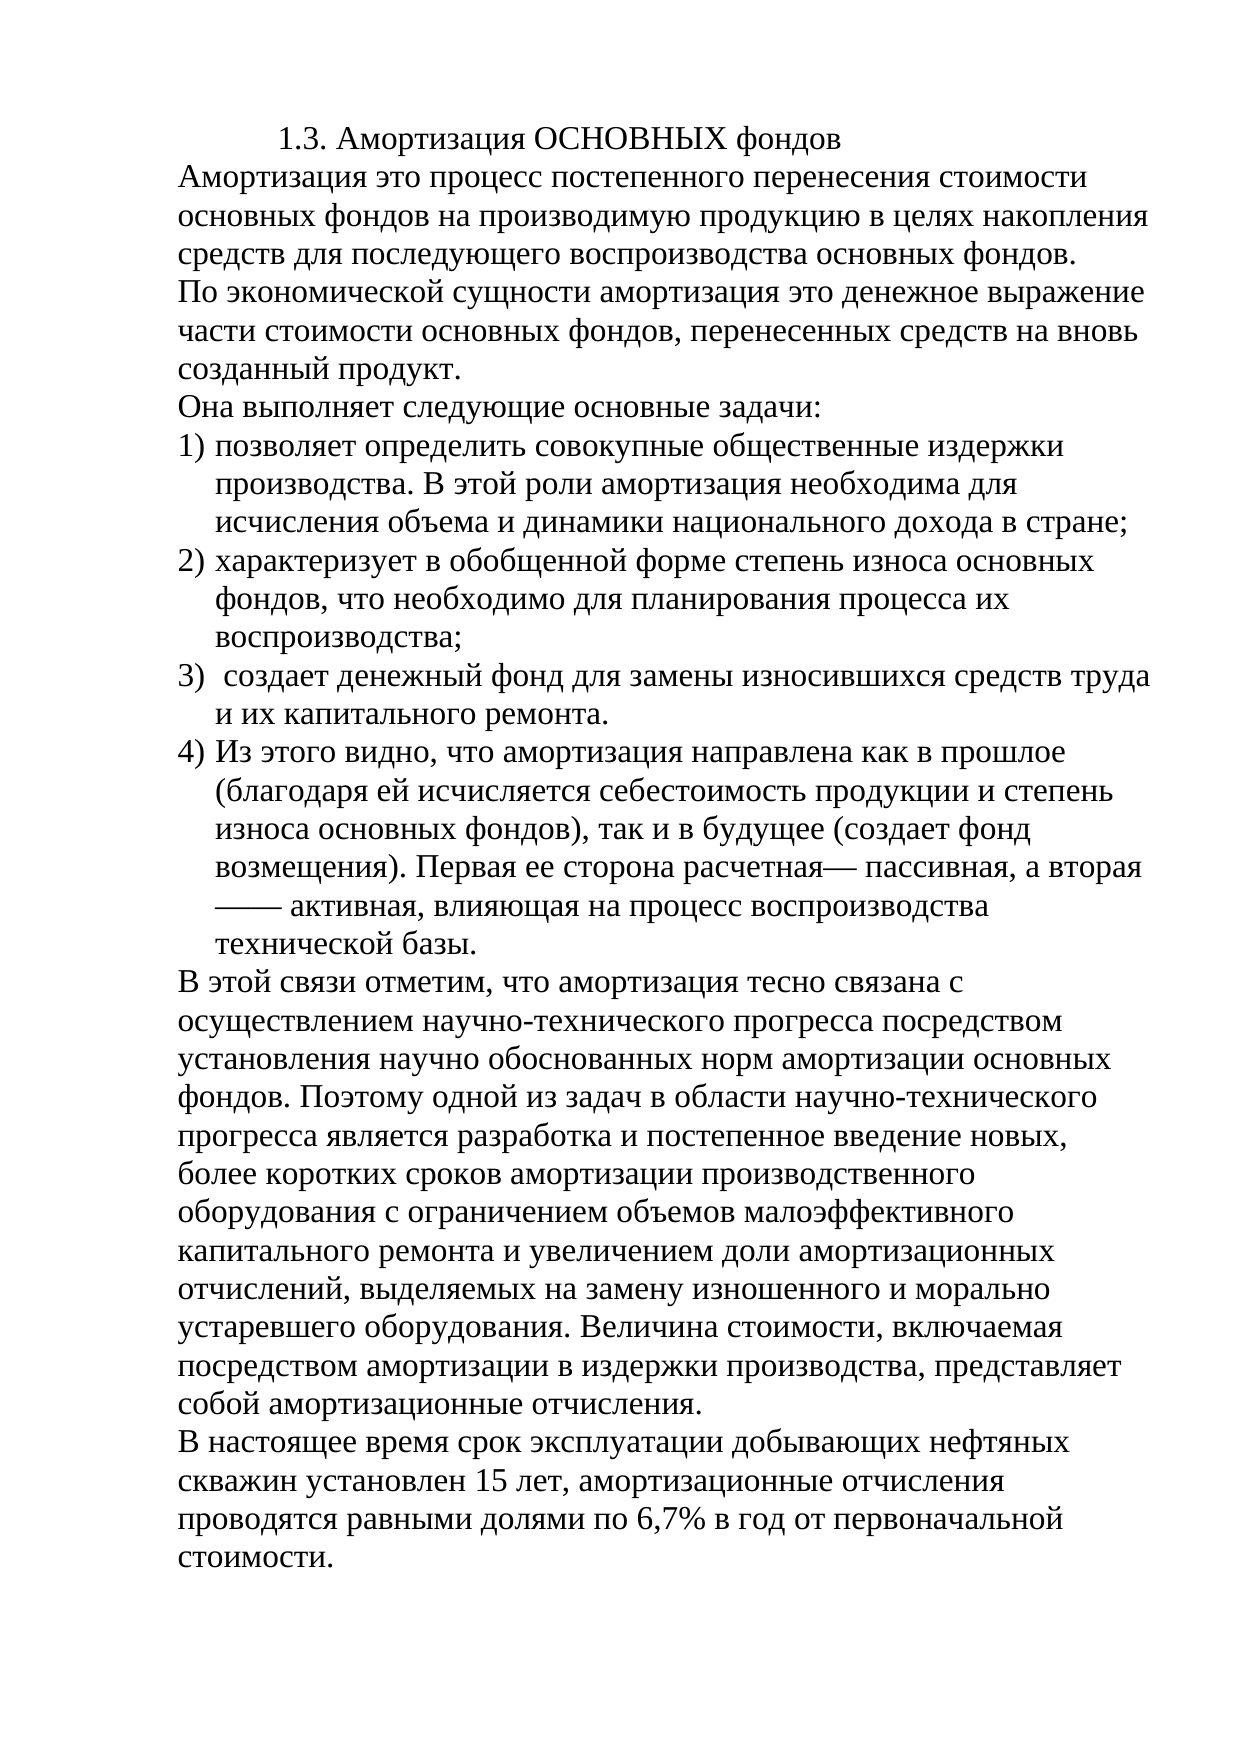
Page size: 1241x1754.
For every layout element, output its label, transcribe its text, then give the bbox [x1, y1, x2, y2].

list создает денежный фонд для замены износившихся средств труда и их капитального ремонта. [177, 655, 1152, 731]
text 1.3. Амортизация ОСНОВНЫХ фондов [177, 118, 1152, 156]
text Она выполняет следующие основные задачи: [177, 386, 1152, 425]
text Амортизация это процесс постепенного перенесения стоимости основных фондов на производимую продукцию в целях накопления средств для последующего воспроизводства основных фондов. [177, 156, 1152, 271]
list характеризует в обобщенной форме степень износа основных фондов, что необходимо для планирования процесса их воспроизводства; [177, 540, 1152, 655]
list позволяет определить совокупные общественные издержки производства. В этой роли амортизация необходима для исчисления объема и динамики национального дохода в стране; [177, 425, 1152, 540]
list Из этого видно, что амортизация направлена как в прошлое (благодаря ей исчисляется себестоимость продукции и степень износа основных фондов), так и в будущее (создает фонд возмещения). Первая ее сторона расчетная— пассивная, а вторая—— активная, влияющая на процесс воспроизводства технической базы. [177, 731, 1152, 961]
text В этой связи отметим, что амортизация тесно связана с осуществлением научно-технического прогресса посредством установления научно обоснованных норм амортизации основных фондов. Поэтому одной из задач в области научно-технического прогресса является разработка и постепенное введение новых, более коротких сроков амортизации производственного оборудования с ограничением объемов малоэффективного капитального ремонта и увеличением доли амортизационных отчислений, выделяемых на замену изношенного и морально устаревшего оборудования. Величина стоимости, включаемая посредством амортизации в издержки производства, представляет собой амортизационные отчисления. [177, 961, 1152, 1421]
text По экономической сущности амортизация это денежное выражение части стоимости основных фондов, перенесенных средств на вновь созданный продукт. [177, 271, 1152, 386]
text В настоящее время срок эксплуатации добывающих нефтяных скважин установлен 15 лет, амортизационные отчисления проводятся равными долями по 6,7% в год от первоначальной стоимости. [177, 1421, 1152, 1575]
